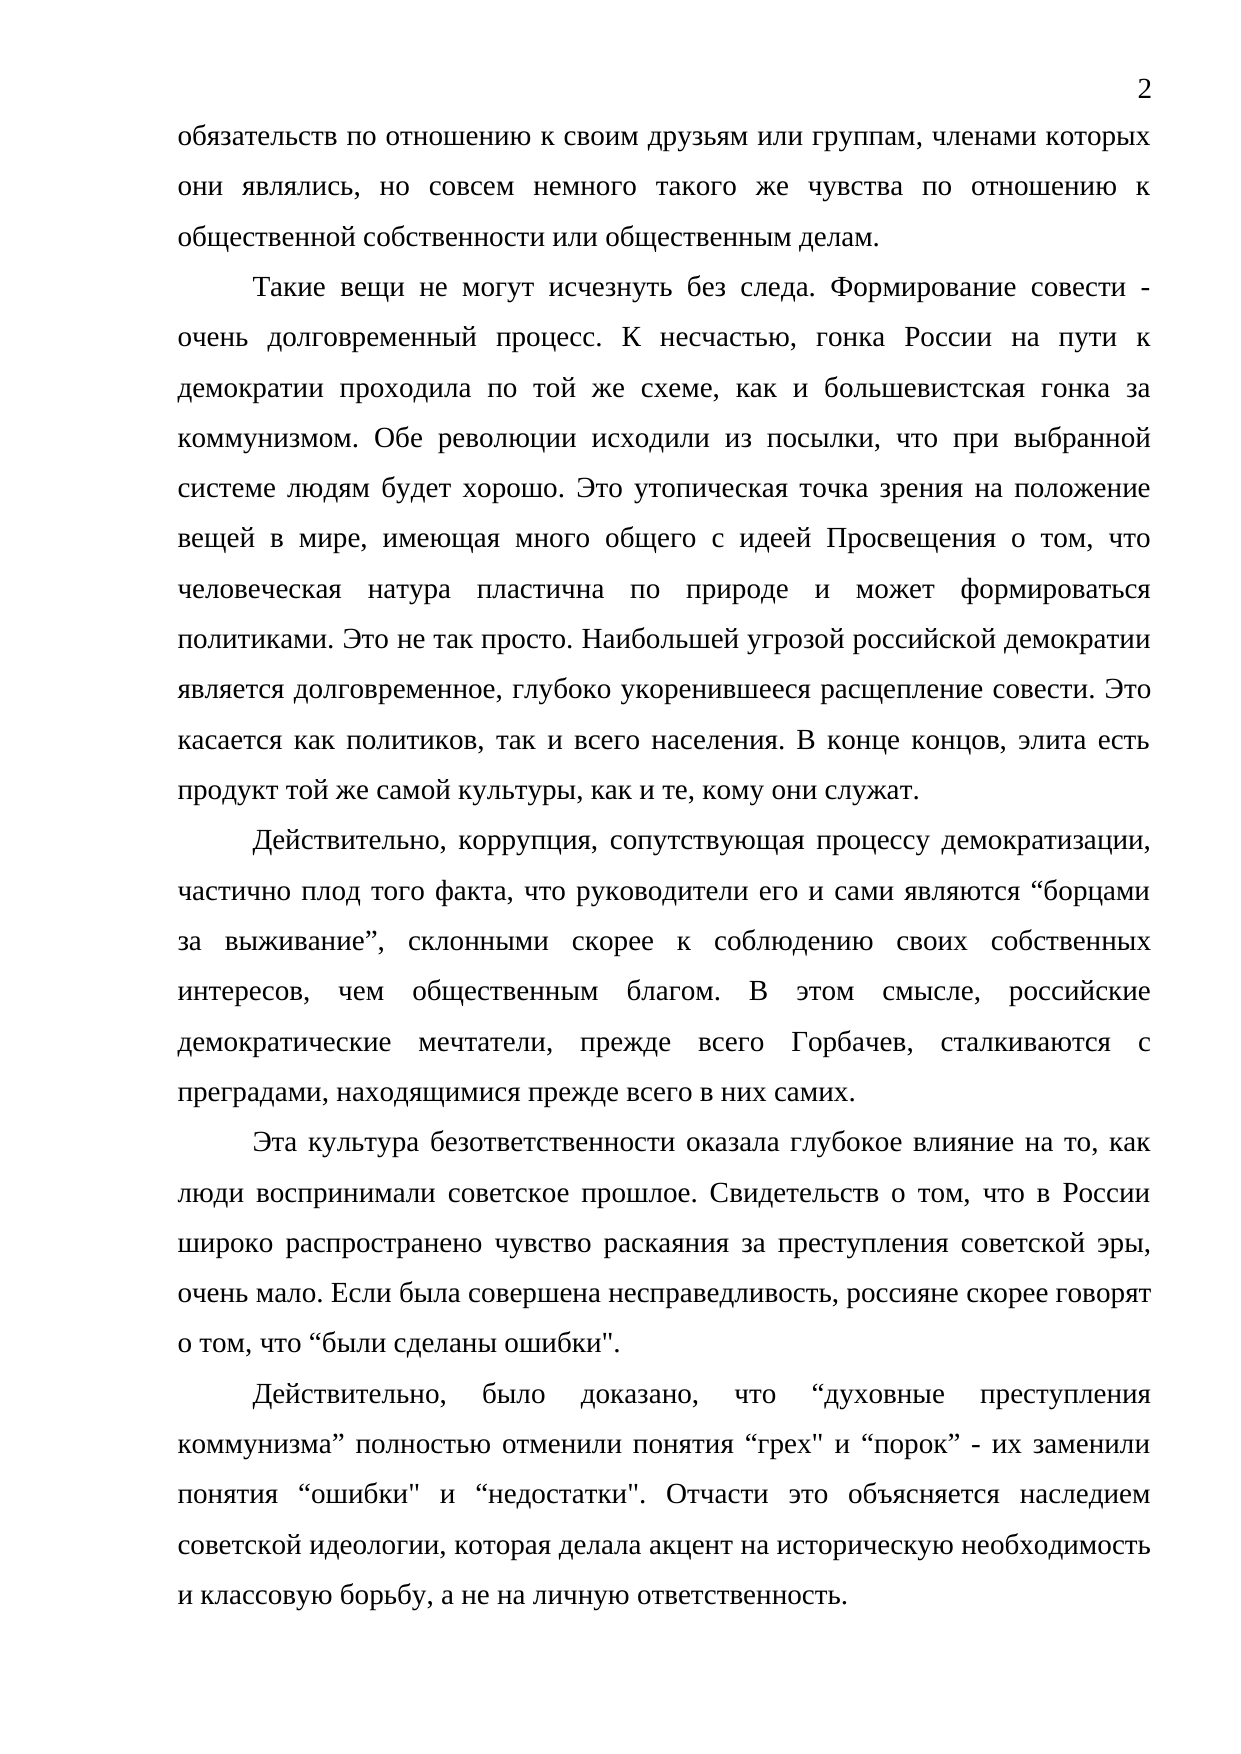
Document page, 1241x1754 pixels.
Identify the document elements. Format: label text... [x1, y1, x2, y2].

text Эта культура безответственности оказала глубокое влияние на то, как люди воспринимали советское прошлое. Свидетельств о том, что в России широко распространено чувство раскаяния за преступления советской эры, очень мало. Если была совершена несправедливость, россияне скорее говорят о том, что “были сделаны ошибки". [177, 1124, 1152, 1359]
text Действительно, коррупция, сопутствующая процессу демократизации, частично плод того факта, что руководители его и сами являются “борцами за выживание”, склонными скорее к соблюдению своих собственных интересов, чем общественным благом. В этом смысле, российские демократические мечтатели, прежде всего Горбачев, сталкиваются с преградами, находящимися прежде всего в них самих. [177, 822, 1152, 1108]
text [177, 118, 1152, 252]
text Действительно, было доказано, что “духовные преступления коммунизма” полностью отменили понятия “грех" и “порок” - их заменили понятия “ошибки" и “недостатки". Отчасти это объясняется наследием советской идеологии, которая делала акцент на историческую необходимость и классовую борьбу, а не на личную ответственность. [177, 1376, 1152, 1611]
text Такие вещи не могут исчезнуть без следа. Формирование совести - очень долговременный процесс. К несчастью, гонка России на пути к демократии проходила по той же схеме, как и большевистская гонка за коммунизмом. Обе революции исходили из посылки, что при выбранной системе людям будет хорошо. Это утопическая точка зрения на положение вещей в мире, имеющая много общего с идеей Просвещения о том, что человеческая натура пластична по природе и может формироваться политиками. Это не так просто. Наибольшей угрозой российской демократии является долговременное, глубоко укоренившееся расщепление совести. Это касается как политиков, так и всего населения. В конце концов, элита есть продукт той же самой культуры, как и те, кому они служат. [177, 269, 1152, 806]
